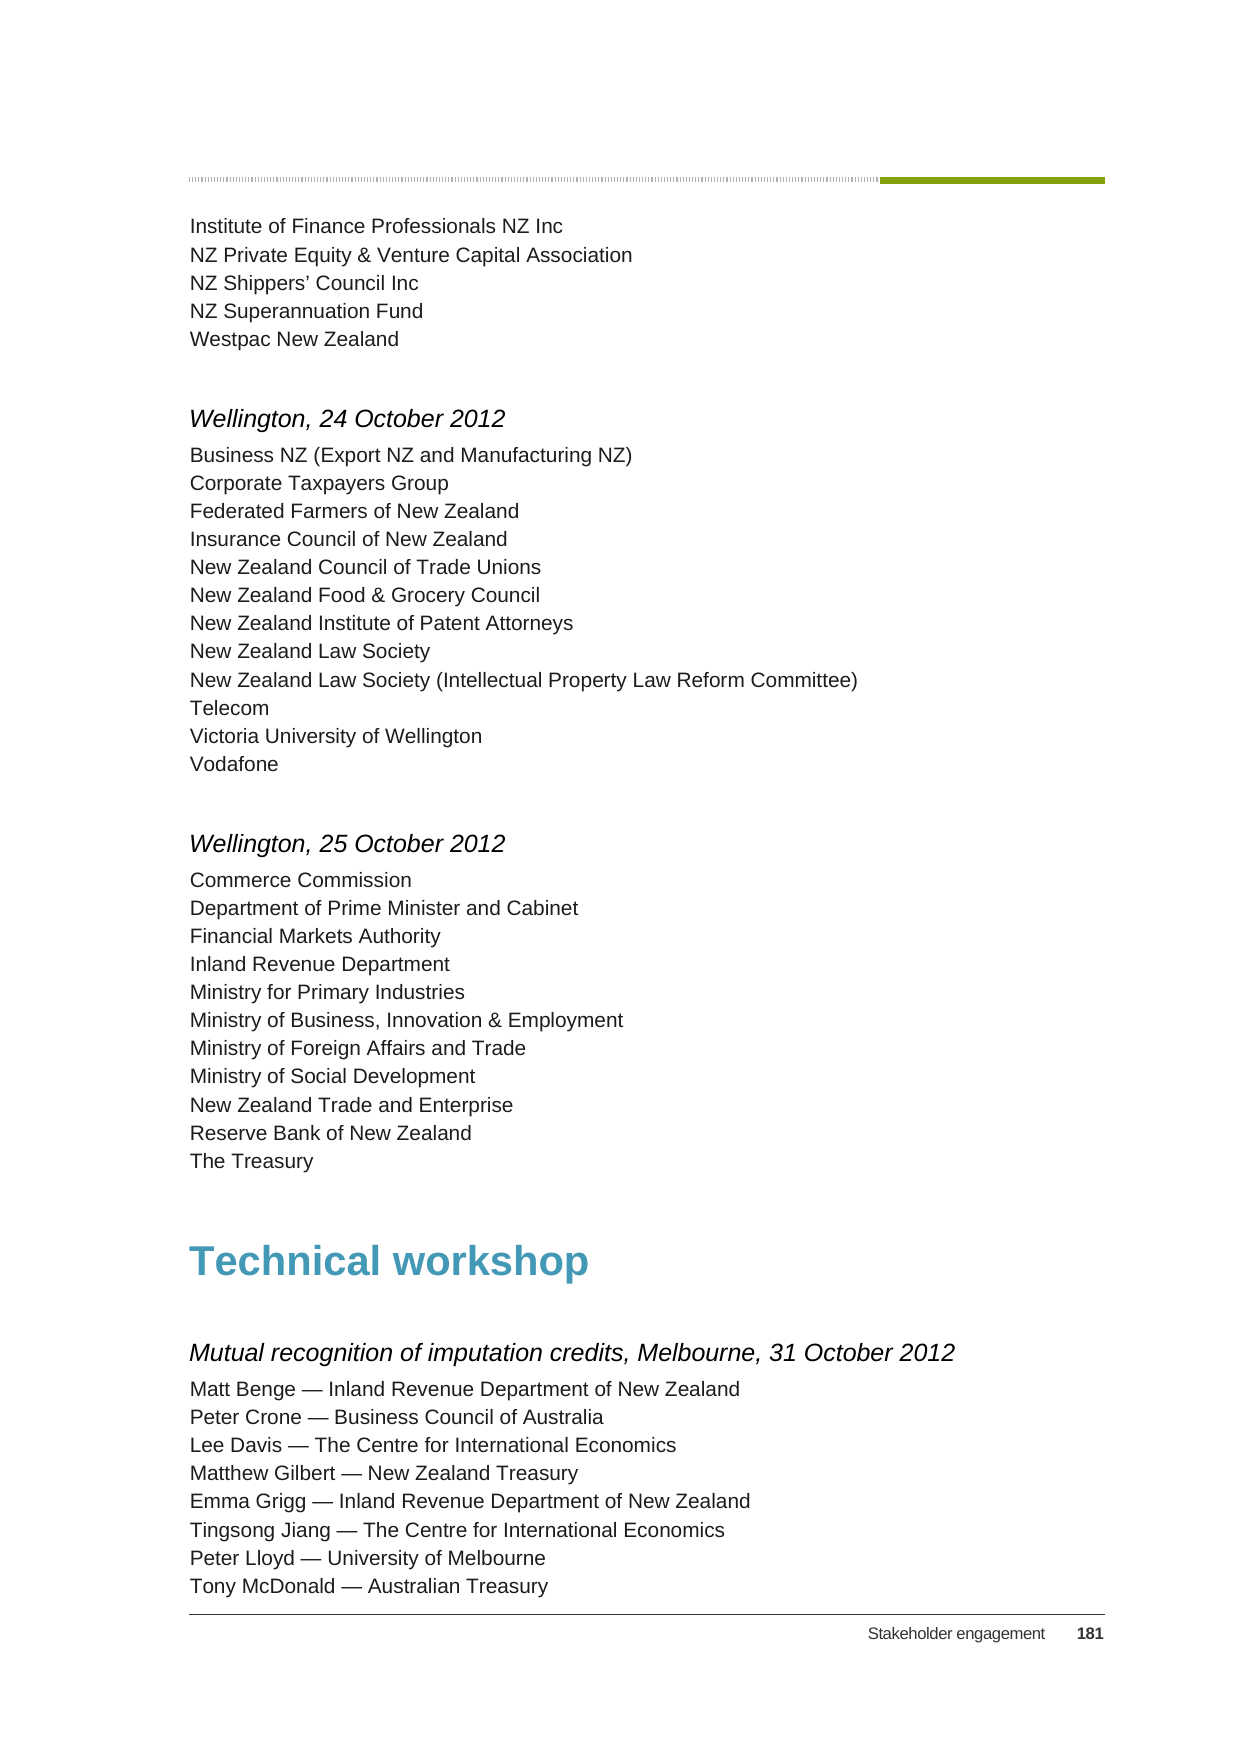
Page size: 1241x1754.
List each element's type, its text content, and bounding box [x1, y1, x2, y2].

text Matt Benge — Inland Revenue Department of New Zealand [189, 1377, 1093, 1401]
text New Zealand Law Society [189, 639, 1093, 663]
text Institute of Finance Professionals NZ Inc [189, 214, 1093, 238]
text Victoria University of Wellington [189, 724, 1093, 748]
text NZ Private Equity & Venture Capital Association [189, 242, 1093, 266]
subtitle Wellington, 25 October 2012 [189, 826, 1104, 859]
text New Zealand Law Society (Intellectual Property Law Reform Committee) [189, 667, 1093, 691]
text Commerce Commission [189, 867, 1093, 891]
text Vodafone [189, 752, 1093, 776]
text Inland Revenue Department [189, 952, 1093, 976]
text Federated Farmers of New Zealand [189, 499, 1093, 523]
text New Zealand Food & Grocery Council [189, 583, 1093, 607]
text Tony McDonald — Australian Treasury [189, 1574, 1093, 1598]
text Ministry of Foreign Affairs and Trade [189, 1036, 1093, 1060]
text Business NZ (Export NZ and Manufacturing NZ) [189, 442, 1093, 466]
text Ministry of Social Development [189, 1064, 1093, 1088]
text NZ Superannuation Fund [189, 299, 1093, 323]
text Westpac New Zealand [189, 327, 1093, 351]
text Insurance Council of New Zealand [189, 527, 1093, 551]
subtitle Technical workshop [189, 1235, 1104, 1285]
text Peter Crone — Business Council of Australia [189, 1405, 1093, 1429]
text Telecom [189, 696, 1093, 719]
text New Zealand Institute of Patent Attorneys [189, 611, 1093, 635]
text Department of Prime Minister and Cabinet [189, 896, 1093, 919]
text The Treasury [189, 1149, 1093, 1173]
text Peter Lloyd — University of Melbourne [189, 1546, 1093, 1569]
text Financial Markets Authority [189, 924, 1093, 948]
text Reserve Bank of New Zealand [189, 1121, 1093, 1144]
subtitle Mutual recognition of imputation credits, Melbourne, 31 October 2012 [189, 1335, 1104, 1368]
text Lee Davis — The Centre for International Economics [189, 1433, 1093, 1457]
text Matthew Gilbert — New Zealand Treasury [189, 1461, 1093, 1485]
text New Zealand Council of Trade Unions [189, 555, 1093, 579]
text New Zealand Trade and Enterprise [189, 1092, 1093, 1116]
text NZ Shippers’ Council Inc [189, 271, 1093, 294]
text Corporate Taxpayers Group [189, 471, 1093, 494]
text Ministry for Primary Industries [189, 980, 1093, 1004]
subtitle Wellington, 24 October 2012 [189, 401, 1104, 434]
text Tingsong Jiang — The Centre for International Economics [189, 1517, 1093, 1541]
text Ministry of Business, Innovation & Employment [189, 1008, 1093, 1032]
text Emma Grigg — Inland Revenue Department of New Zealand [189, 1489, 1093, 1513]
